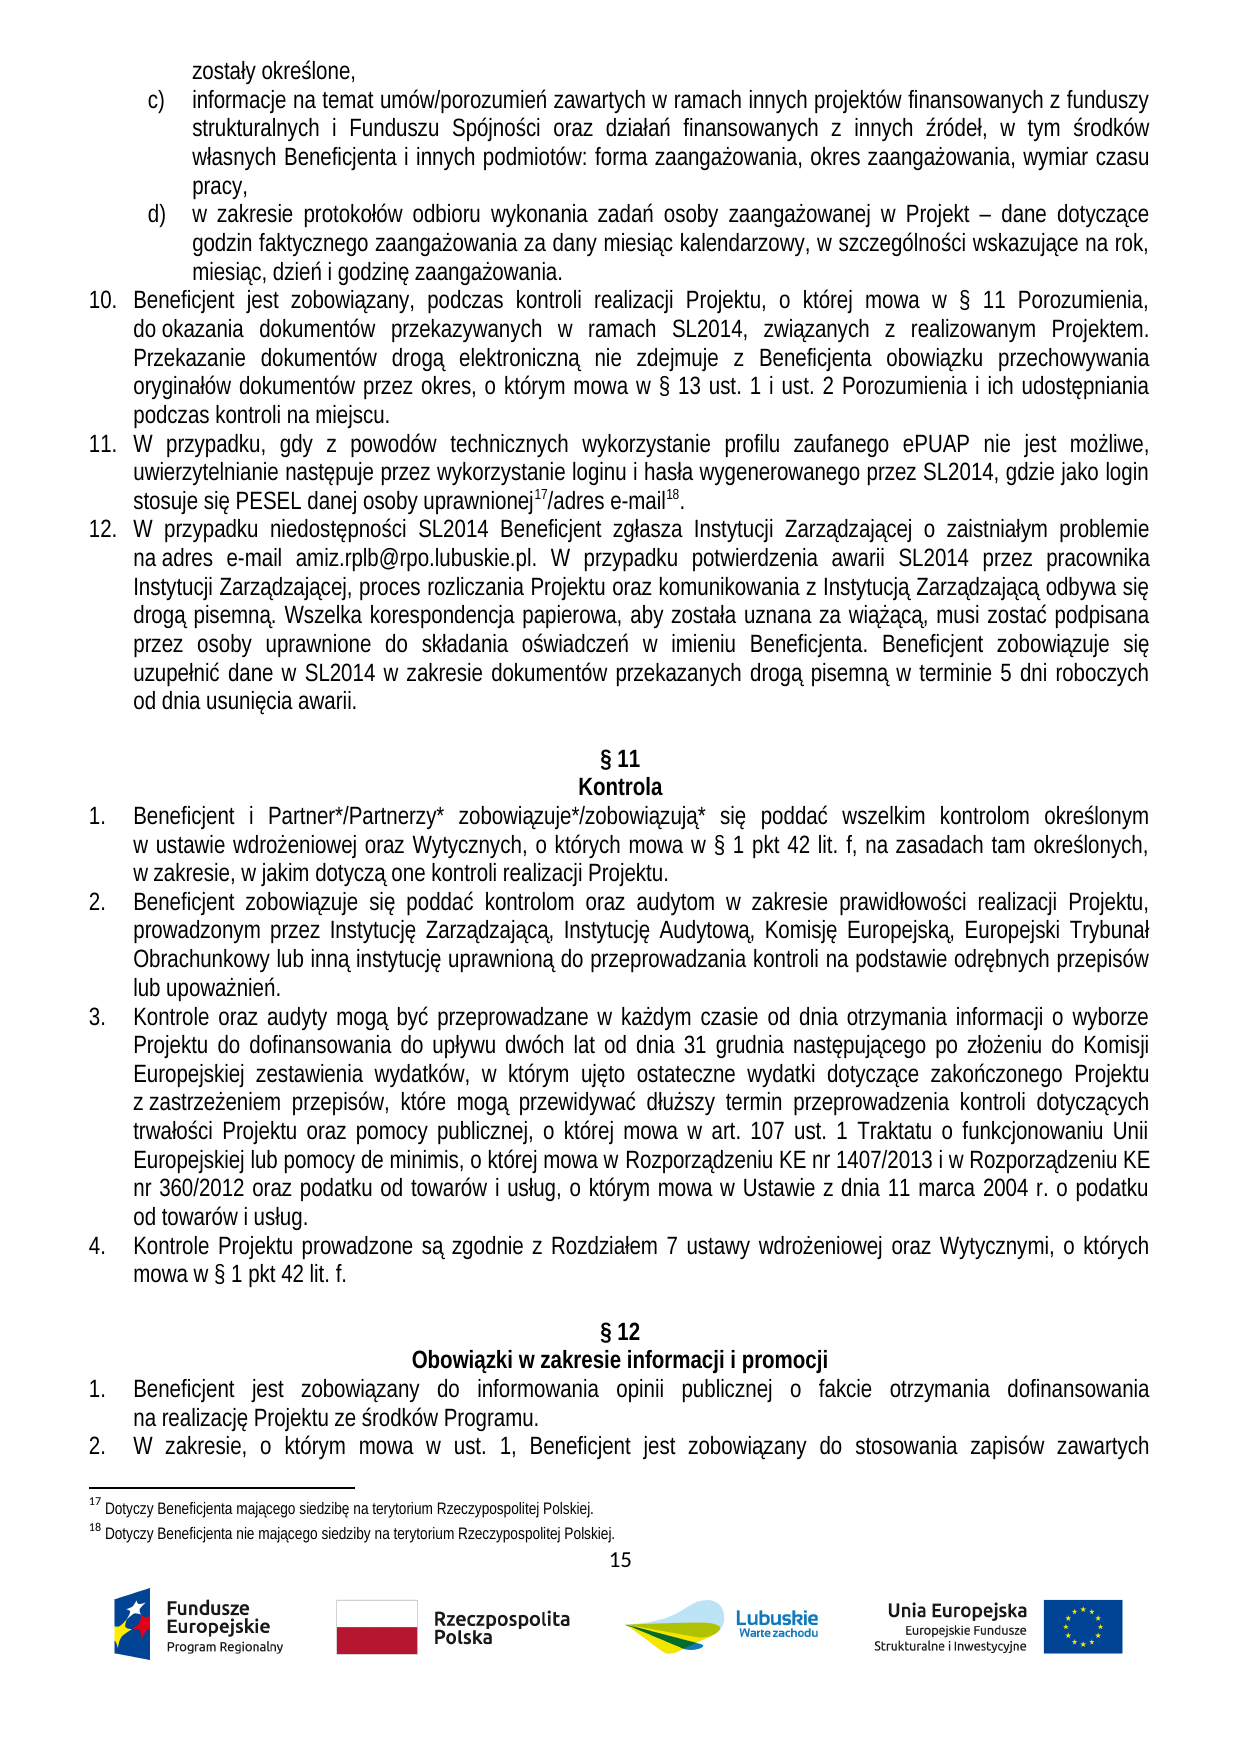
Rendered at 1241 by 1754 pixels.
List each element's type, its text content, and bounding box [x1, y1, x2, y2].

list Beneficjent zobowiązuje się poddać kontrolom oraz audytom w zakresie prawidłowości realizacji Projektu, prowadzonym przez Instytucję Zarządzającą, Instytucję Audytową, Komisję Europejską, Europejski Trybunał Obrachunkowy lub inną instytucję uprawnioną do przeprowadzania kontroli na podstawie odrębnych przepisów lub upoważnień. [89, 887, 1152, 1001]
text § 12 [89, 1317, 1152, 1345]
text Kontrola [89, 772, 1152, 801]
list informacje na temat umów/porozumień zawartych w ramach innych projektów finansowanych z funduszy strukturalnych i Funduszu Spójności oraz działań finansowanych z innych źródeł, w tym środków własnych Beneficjenta i innych podmiotów: forma zaangażowania, okres zaangażowania, wymiar czasu pracy, [148, 85, 1152, 199]
list Beneficjent jest zobowiązany do informowania opinii publicznej o fakcie otrzymania dofinansowania na realizację Projektu ze środków Programu. [89, 1374, 1152, 1431]
text § 11 [89, 744, 1152, 772]
list Beneficjent jest zobowiązany, podczas kontroli realizacji Projektu, o której mowa w § 11 Porozumienia, do okazania dokumentów przekazywanych w ramach SL2014, związanych z realizowanym Projektem. Przekazanie dokumentów drogą elektroniczną nie zdejmuje z Beneficjenta obowiązku przechowywania oryginałów dokumentów przez okres, o którym mowa w § 13 ust. 1 i ust. 2 Porozumienia i ich udostępniania podczas kontroli na miejscu. [89, 285, 1152, 428]
text Obowiązki w zakresie informacji i promocji [89, 1345, 1152, 1374]
list Beneficjent i Partner*/Partnerzy* zobowiązuje*/zobowiązują* się poddać wszelkim kontrolom określonym w ustawie wdrożeniowej oraz Wytycznych, o których mowa w § 1 pkt 42 lit. f, na zasadach tam określonych, w zakresie, w jakim dotyczą one kontroli realizacji Projektu. [89, 801, 1152, 887]
list W przypadku niedostępności SL2014 Beneficjent zgłasza Instytucji Zarządzającej o zaistniałym problemie na adres e-mail amiz.rplb@rpo.lubuskie.pl. W przypadku potwierdzenia awarii SL2014 przez pracownika Instytucji Zarządzającej, proces rozliczania Projektu oraz komunikowania z Instytucją Zarządzającą odbywa się drogą pisemną. Wszelka korespondencja papierowa, aby została uznana za wiążącą, musi zostać podpisana przez osoby uprawnione do składania oświadczeń w imieniu Beneficjenta. Beneficjent zobowiązuje się uzupełnić dane w SL2014 w zakresie dokumentów przekazanych drogą pisemną w terminie 5 dni roboczych od dnia usunięcia awarii. [89, 514, 1152, 715]
picture [88, 1572, 1152, 1681]
list Kontrole oraz audyty mogą być przeprowadzane w każdym czasie od dnia otrzymania informacji o wyborze Projektu do dofinansowania do upływu dwóch lat od dnia 31 grudnia następującego po złożeniu do Komisji Europejskiej zestawienia wydatków, w którym ujęto ostateczne wydatki dotyczące zakończonego Projektu z zastrzeżeniem przepisów, które mogą przewidywać dłuższy termin przeprowadzenia kontroli dotyczących trwałości Projektu oraz pomocy publicznej, o której mowa w art. 107 ust. 1 Traktatu o funkcjonowaniu Unii Europejskiej lub pomocy de minimis, o której mowa w Rozporządzeniu KE nr 1407/2013 i w Rozporządzeniu KE nr 360/2012 oraz podatku od towarów i usług, o którym mowa w Ustawie z dnia 11 marca 2004 r. o podatku od towarów i usług. [89, 1001, 1152, 1231]
list w zakresie protokołów odbioru wykonania zadań osoby zaangażowanej w Projekt – dane dotyczące godzin faktycznego zaangażowania za dany miesiąc kalendarzowy, w szczególności wskazujące na rok, miesiąc, dzień i godzinę zaangażowania. [148, 199, 1152, 285]
list W przypadku, gdy z powodów technicznych wykorzystanie profilu zaufanego ePUAP nie jest możliwe, uwierzytelnianie następuje przez wykorzystanie loginu i hasła wygenerowanego przez SL2014, gdzie jako login stosuje się PESEL danej osoby uprawnionej/adres e-mail. [89, 428, 1152, 514]
list Kontrole Projektu prowadzone są zgodnie z Rozdziałem 7 ustawy wdrożeniowej oraz Wytycznymi, o których mowa w § 1 pkt 42 lit. f. [89, 1231, 1152, 1288]
